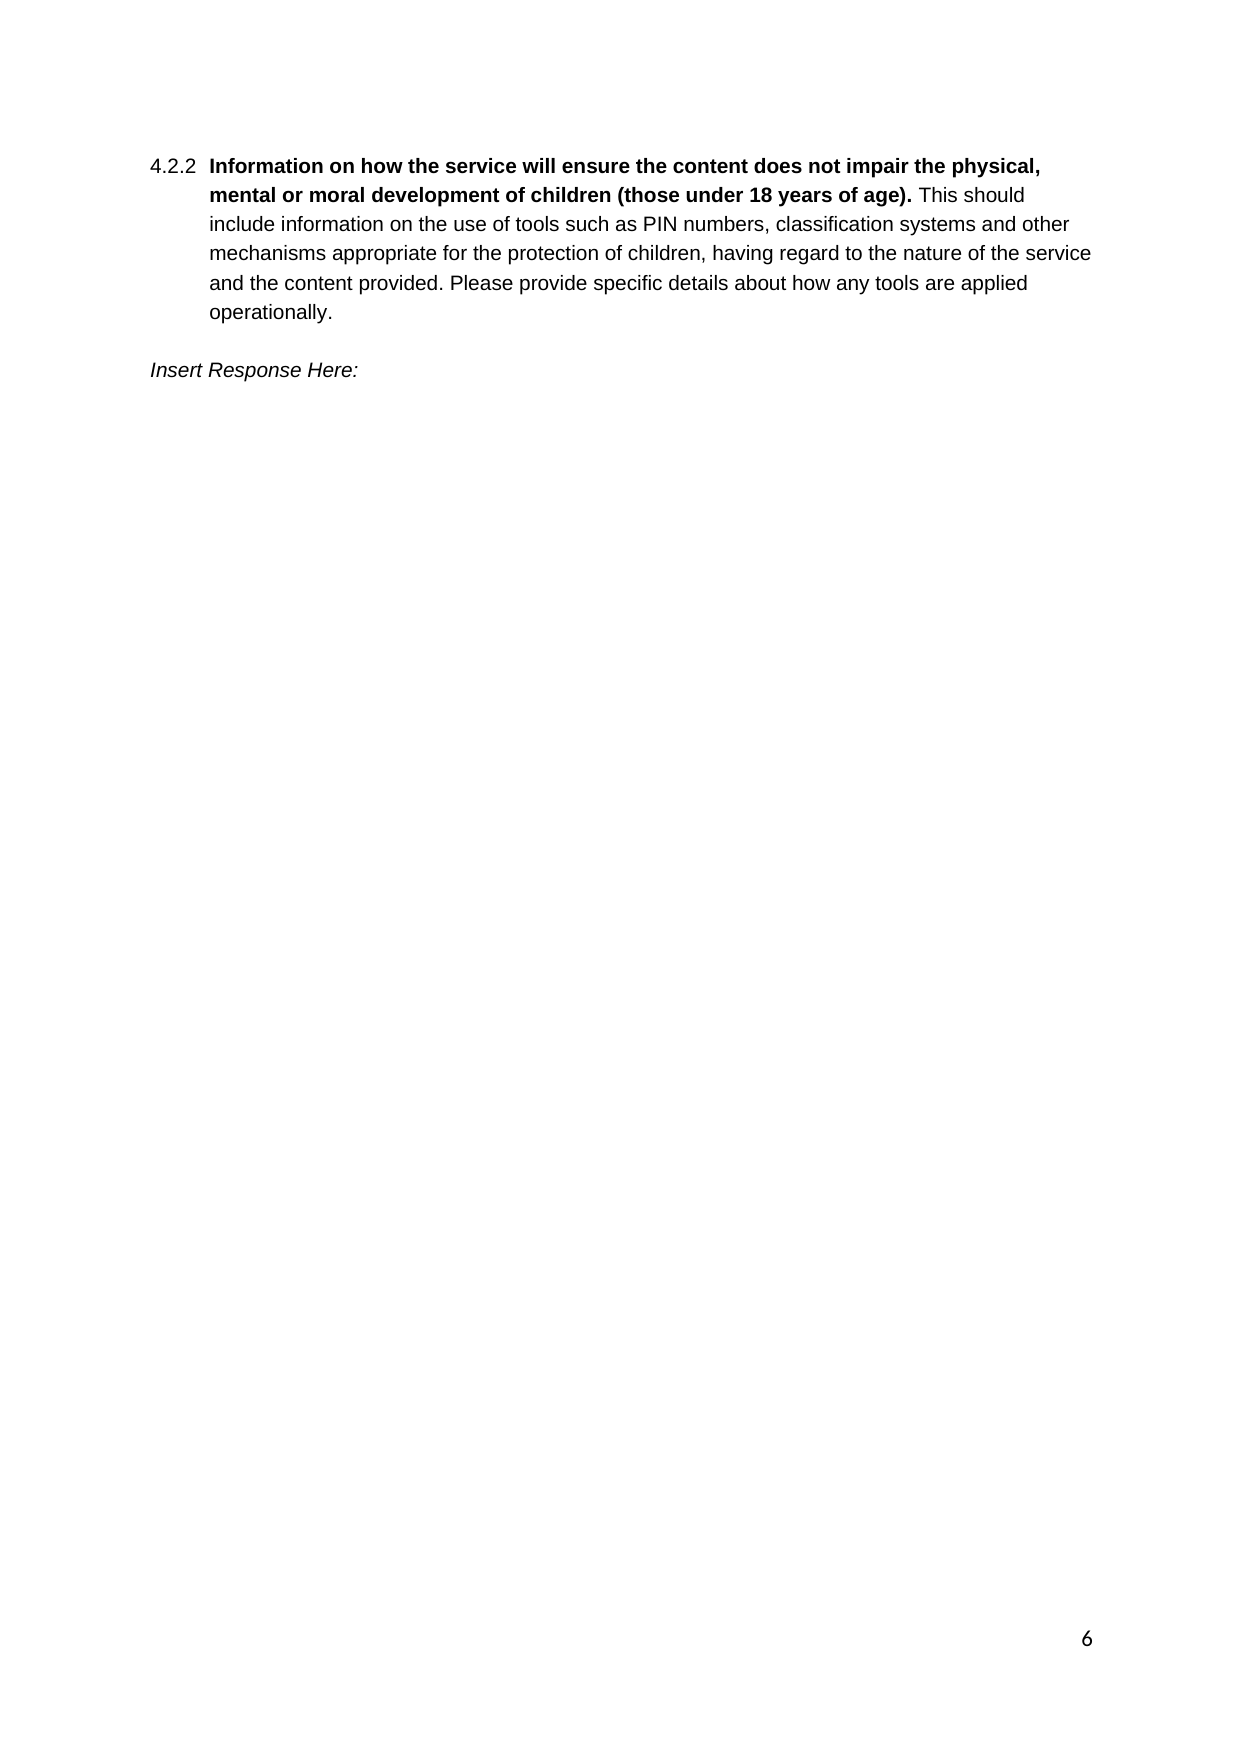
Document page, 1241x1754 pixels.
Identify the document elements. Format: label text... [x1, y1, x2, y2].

text 4.2.2 Information on how the service will ensure the content does not impair the physical, mental or moral development of children (those under 18 years of age). This should include information on the use of tools such as PIN numbers, classification systems and other mechanisms appropriate for the protection of children, having regard to the nature of the service and the content provided. Please provide specific details about how any tools are applied operationally. [150, 150, 1093, 325]
text Insert Response Here: [150, 354, 1093, 383]
